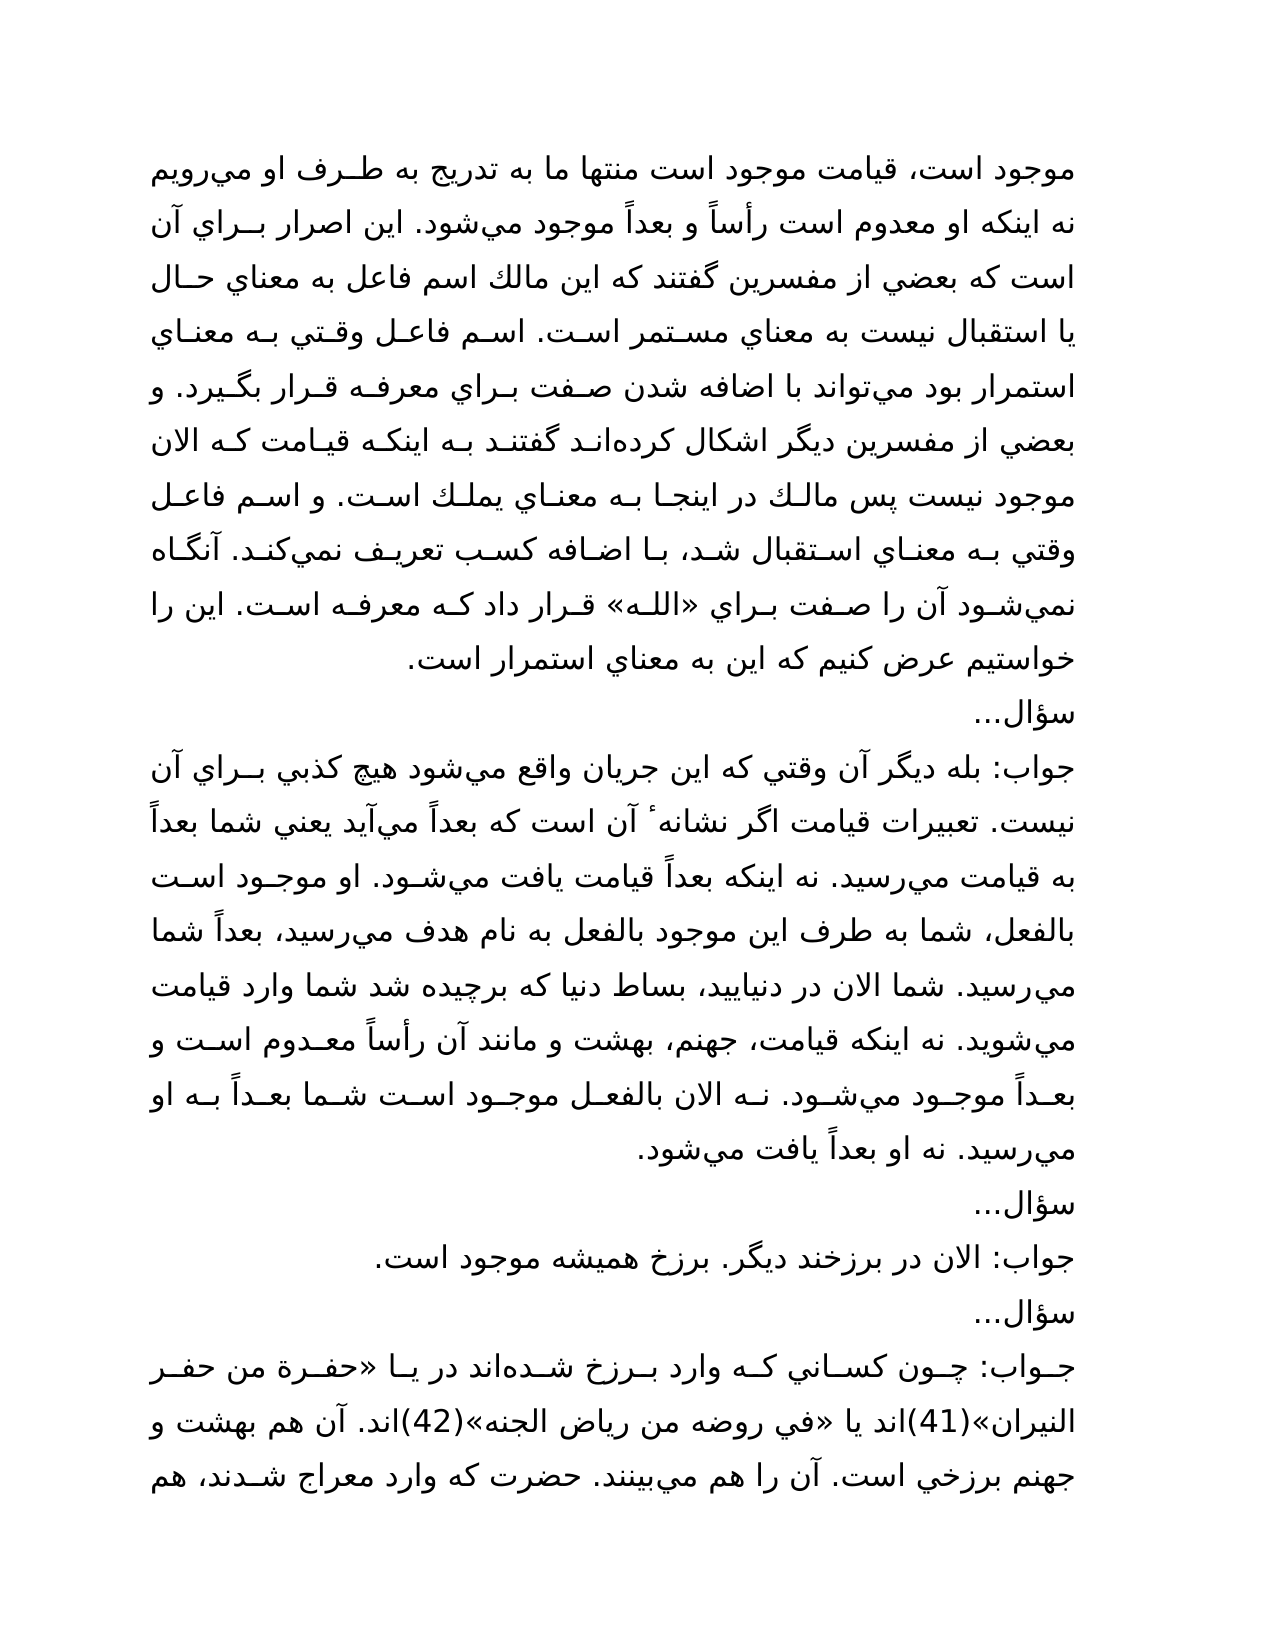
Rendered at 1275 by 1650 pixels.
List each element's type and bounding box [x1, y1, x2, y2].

table_header [150, 150, 1076, 1494]
